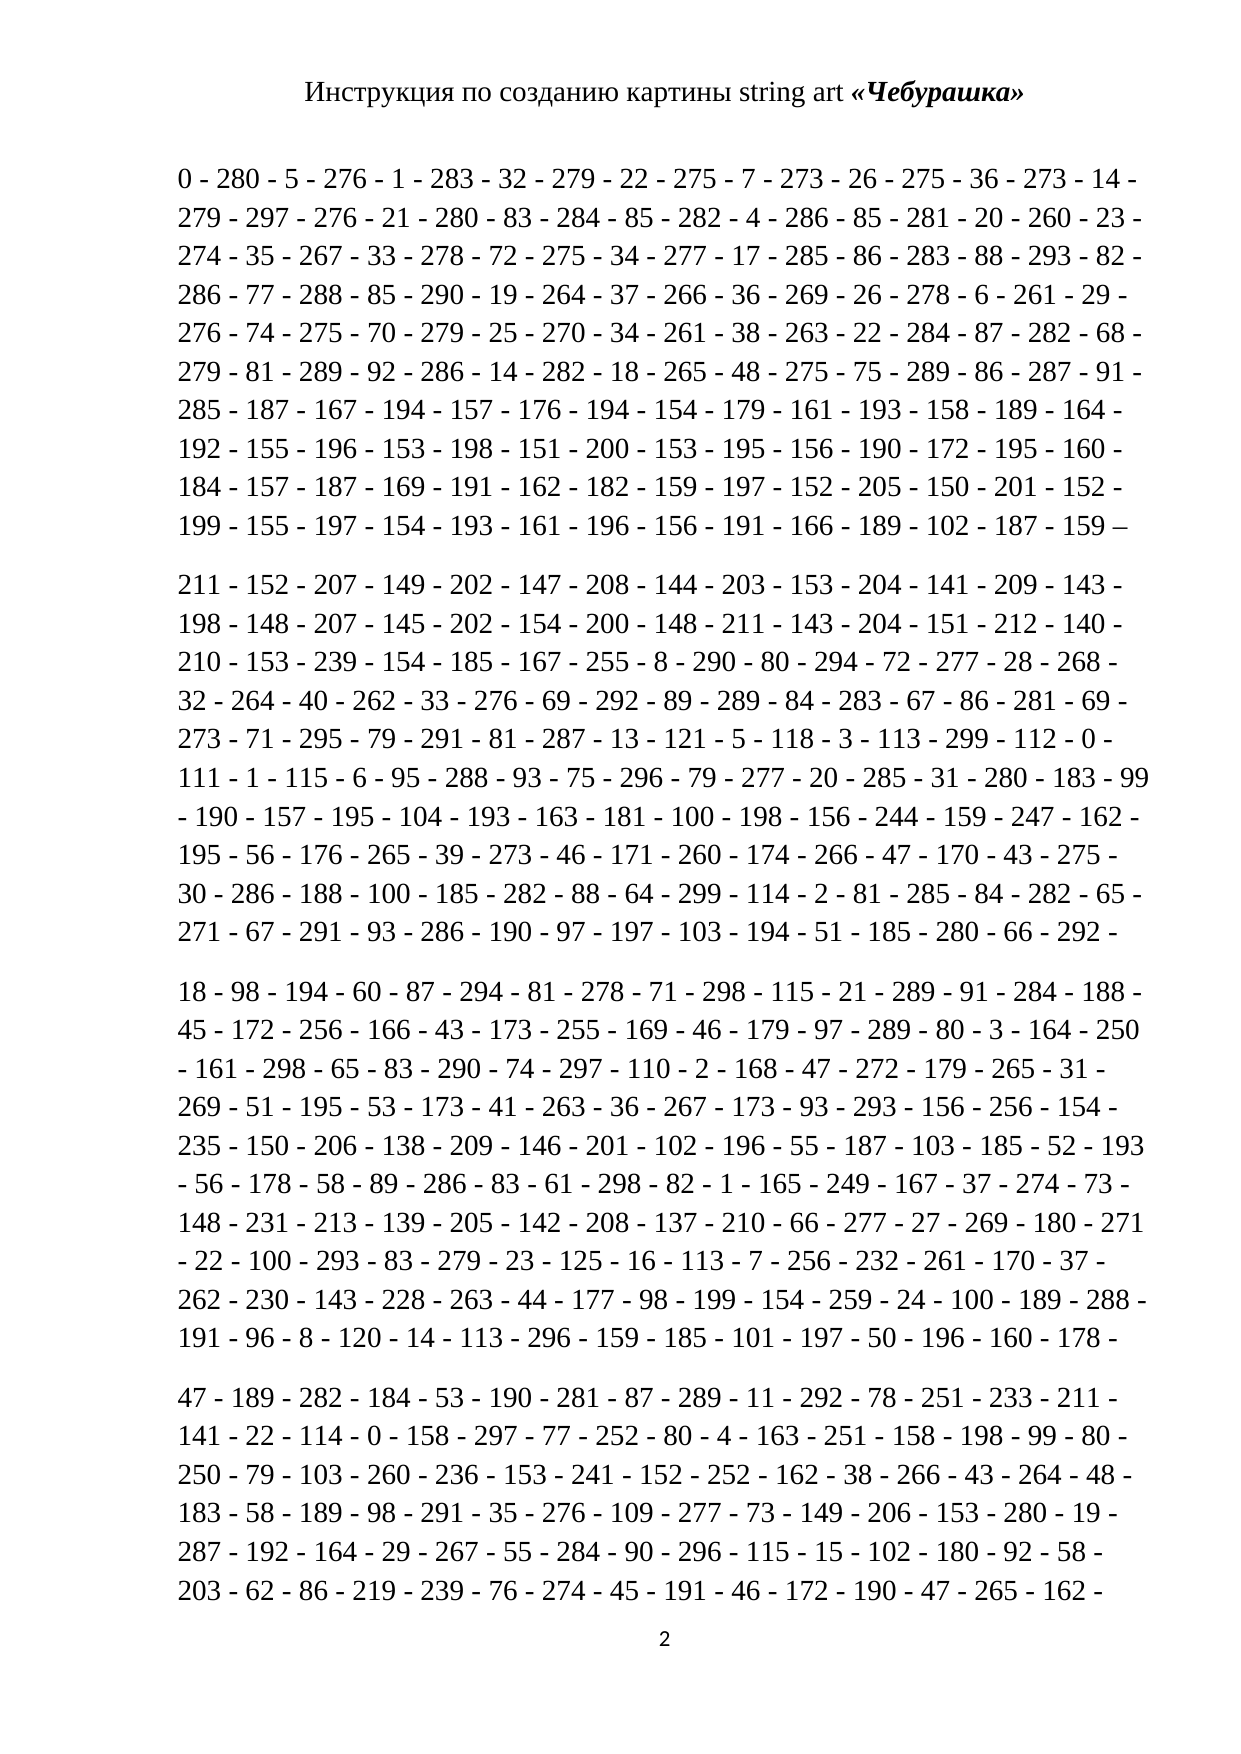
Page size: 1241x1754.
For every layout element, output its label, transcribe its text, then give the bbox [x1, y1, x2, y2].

text 0 - 280 - 5 - 276 - 1 - 283 - 32 - 279 - 22 - 275 - 7 - 273 - 26 - 275 - 36 - 273 - 14 - 279 - 297 - 276 - 21 - 280 - 83 - 284 - 85 - 282 - 4 - 286 - 85 - 281 - 20 - 260 - 23 - 274 - 35 - 267 - 33 - 278 - 72 - 275 - 34 - 277 - 17 - 285 - 86 - 283 - 88 - 293 - 82 - 286 - 77 - 288 - 85 - 290 - 19 - 264 - 37 - 266 - 36 - 269 - 26 - 278 - 6 - 261 - 29 - 276 - 74 - 275 - 70 - 279 - 25 - 270 - 34 - 261 - 38 - 263 - 22 - 284 - 87 - 282 - 68 - 279 - 81 - 289 - 92 - 286 - 14 - 282 - 18 - 265 - 48 - 275 - 75 - 289 - 86 - 287 - 91 - 285 - 187 - 167 - 194 - 157 - 176 - 194 - 154 - 179 - 161 - 193 - 158 - 189 - 164 - 192 - 155 - 196 - 153 - 198 - 151 - 200 - 153 - 195 - 156 - 190 - 172 - 195 - 160 - 184 - 157 - 187 - 169 - 191 - 162 - 182 - 159 - 197 - 152 - 205 - 150 - 201 - 152 - 199 - 155 - 197 - 154 - 193 - 161 - 196 - 156 - 191 - 166 - 189 - 102 - 187 - 159 – [177, 161, 1152, 542]
text 211 - 152 - 207 - 149 - 202 - 147 - 208 - 144 - 203 - 153 - 204 - 141 - 209 - 143 - 198 - 148 - 207 - 145 - 202 - 154 - 200 - 148 - 211 - 143 - 204 - 151 - 212 - 140 - 210 - 153 - 239 - 154 - 185 - 167 - 255 - 8 - 290 - 80 - 294 - 72 - 277 - 28 - 268 - 32 - 264 - 40 - 262 - 33 - 276 - 69 - 292 - 89 - 289 - 84 - 283 - 67 - 86 - 281 - 69 - 273 - 71 - 295 - 79 - 291 - 81 - 287 - 13 - 121 - 5 - 118 - 3 - 113 - 299 - 112 - 0 - 111 - 1 - 115 - 6 - 95 - 288 - 93 - 75 - 296 - 79 - 277 - 20 - 285 - 31 - 280 - 183 - 99 - 190 - 157 - 195 - 104 - 193 - 163 - 181 - 100 - 198 - 156 - 244 - 159 - 247 - 162 - 195 - 56 - 176 - 265 - 39 - 273 - 46 - 171 - 260 - 174 - 266 - 47 - 170 - 43 - 275 - 30 - 286 - 188 - 100 - 185 - 282 - 88 - 64 - 299 - 114 - 2 - 81 - 285 - 84 - 282 - 65 - 271 - 67 - 291 - 93 - 286 - 190 - 97 - 197 - 103 - 194 - 51 - 185 - 280 - 66 - 292 - [177, 567, 1152, 948]
text 18 - 98 - 194 - 60 - 87 - 294 - 81 - 278 - 71 - 298 - 115 - 21 - 289 - 91 - 284 - 188 - 45 - 172 - 256 - 166 - 43 - 173 - 255 - 169 - 46 - 179 - 97 - 289 - 80 - 3 - 164 - 250 - 161 - 298 - 65 - 83 - 290 - 74 - 297 - 110 - 2 - 168 - 47 - 272 - 179 - 265 - 31 - 269 - 51 - 195 - 53 - 173 - 41 - 263 - 36 - 267 - 173 - 93 - 293 - 156 - 256 - 154 - 235 - 150 - 206 - 138 - 209 - 146 - 201 - 102 - 196 - 55 - 187 - 103 - 185 - 52 - 193 - 56 - 178 - 58 - 89 - 286 - 83 - 61 - 298 - 82 - 1 - 165 - 249 - 167 - 37 - 274 - 73 - 148 - 231 - 213 - 139 - 205 - 142 - 208 - 137 - 210 - 66 - 277 - 27 - 269 - 180 - 271 - 22 - 100 - 293 - 83 - 279 - 23 - 125 - 16 - 113 - 7 - 256 - 232 - 261 - 170 - 37 - 262 - 230 - 143 - 228 - 263 - 44 - 177 - 98 - 199 - 154 - 259 - 24 - 100 - 189 - 288 - 191 - 96 - 8 - 120 - 14 - 113 - 296 - 159 - 185 - 101 - 197 - 50 - 196 - 160 - 178 - [177, 974, 1152, 1354]
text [177, 1380, 1152, 1606]
